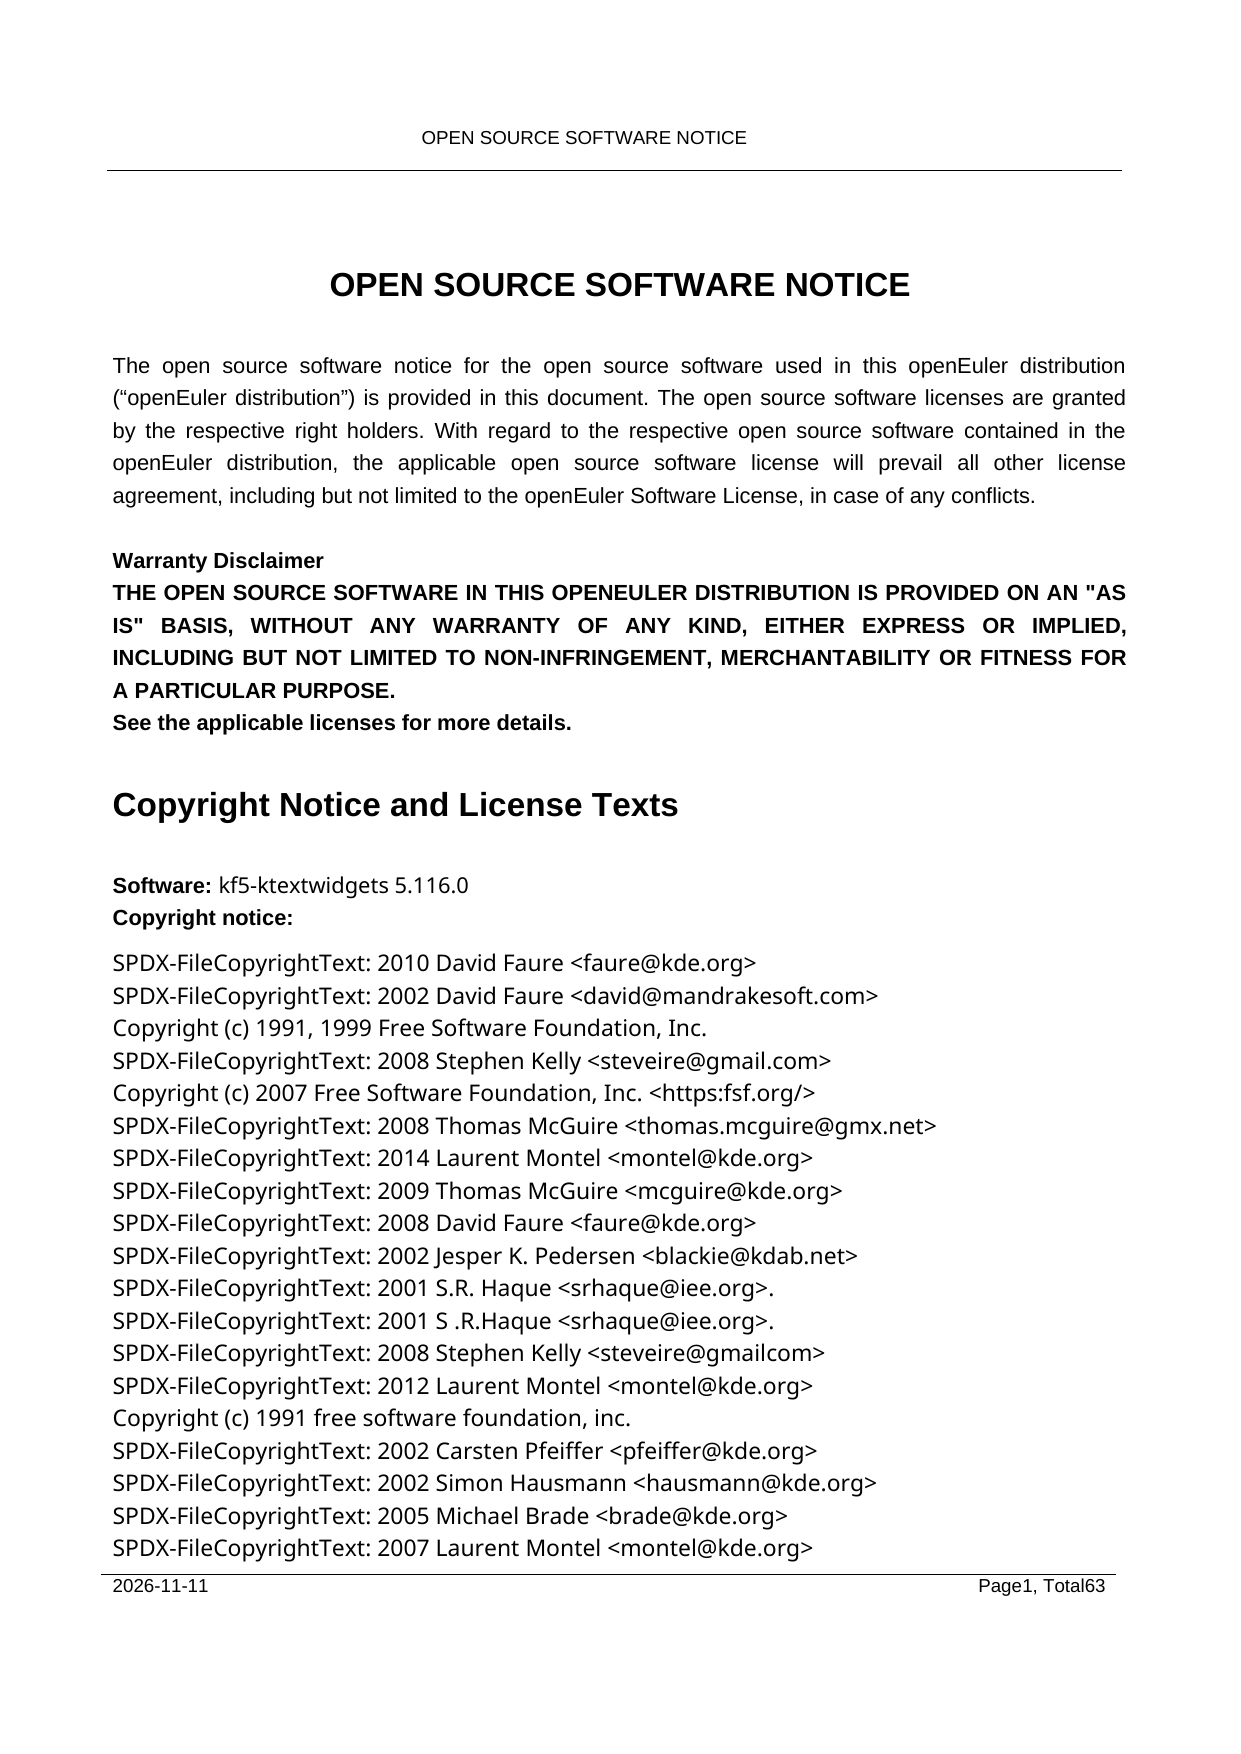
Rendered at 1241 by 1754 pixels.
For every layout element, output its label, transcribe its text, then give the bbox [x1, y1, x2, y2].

text Warranty Disclaimer [112, 544, 1128, 576]
text The open source software notice for the open source software used in this openEuler distribution (“openEuler distribution”) is provided in this document. The open source software licenses are granted by the respective right holders. With regard to the respective open source software contained in the openEuler distribution, the applicable open source software license will prevail all other license agreement, including but not limited to the openEuler Software License, in case of any conflicts. [112, 349, 1128, 511]
text Copyright Notice and License Texts [112, 771, 1128, 836]
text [112, 947, 1128, 1564]
text THE OPEN SOURCE SOFTWARE IN THIS OPENEULER DISTRIBUTION IS PROVIDED ON AN "AS IS" BASIS, WITHOUT ANY WARRANTY OF ANY KIND, EITHER EXPRESS OR IMPLIED, INCLUDING BUT NOT LIMITED TO NON-INFRINGEMENT, MERCHANTABILITY OR FITNESS FOR A PARTICULAR PURPOSE. See the applicable licenses for more details. [112, 576, 1128, 739]
text OPEN SOURCE SOFTWARE NOTICE [112, 251, 1128, 316]
text Copyright notice: [112, 901, 1128, 934]
title Software: kf5-ktextwidgets 5.116.0 [112, 869, 1128, 901]
